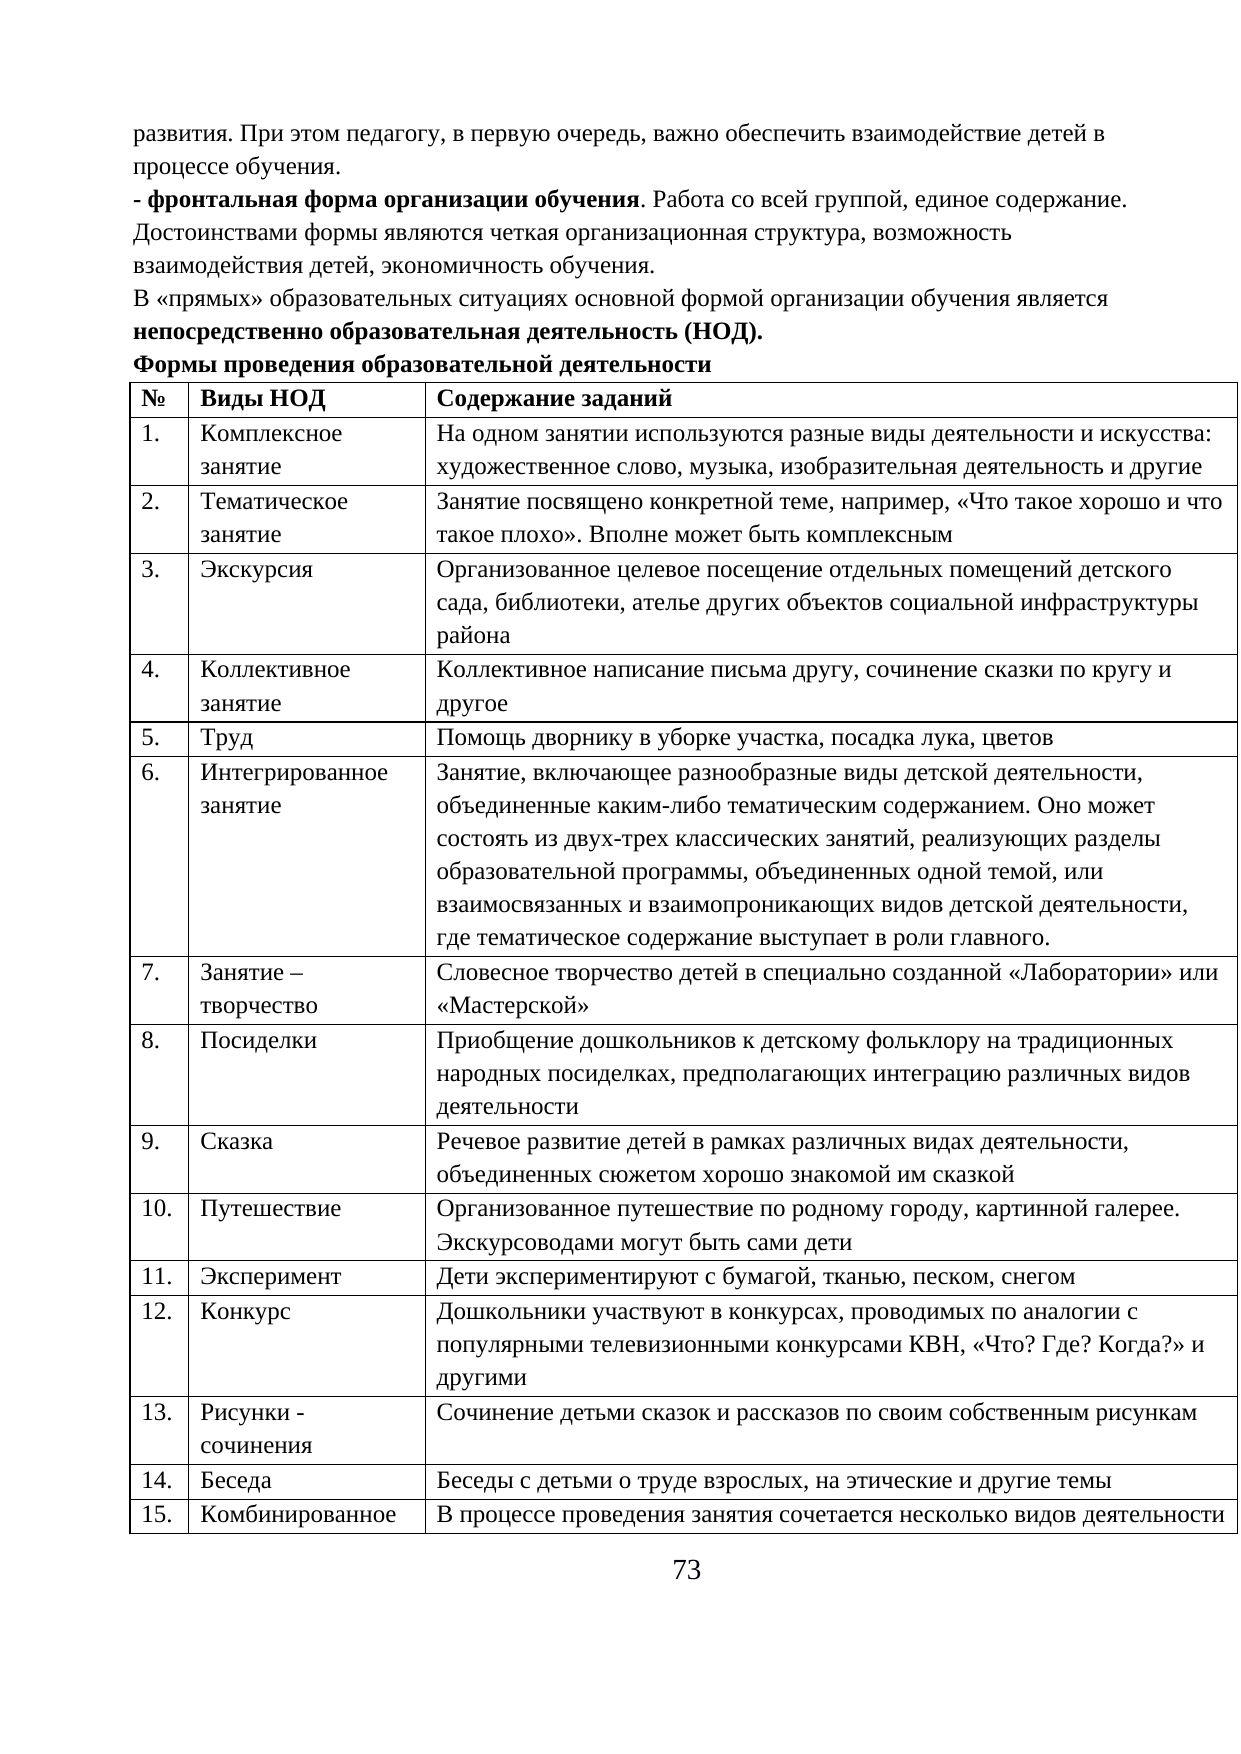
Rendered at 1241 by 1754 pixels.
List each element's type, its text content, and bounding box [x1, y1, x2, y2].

table_cell 10. [131, 1194, 188, 1260]
table_header Содержание заданий [426, 383, 1237, 417]
table_cell Труд [189, 723, 425, 756]
table_cell Интегрированное занятие [189, 757, 425, 956]
table_cell 11. [131, 1261, 188, 1295]
table_cell Занятие – творчество [189, 957, 425, 1024]
table_cell Рисунки - сочинения [189, 1397, 425, 1464]
table_cell На одном занятии используются разные виды деятельности и искусства: художественное слово, музыка, изобразительная деятельность и другие [426, 418, 1237, 485]
table_cell Речевое развитие детей в рамках различных видах деятельности, объединенных сюжетом хорошо знакомой им сказкой [426, 1126, 1237, 1192]
table_cell 9. [131, 1126, 188, 1192]
table_cell Посиделки [189, 1025, 425, 1125]
table_header № [131, 383, 188, 417]
table_cell Занятие, включающее разнообразные виды детской деятельности, объединенные каким-либо тематическим содержанием. Оно может состоять из двух-трех классических занятий, реализующих разделы образовательной программы, объединенных одной темой, или взаимосвязанных и взаимопроникающих видов детской деятельности, где тематическое содержание выступает в роли главного. [426, 757, 1237, 956]
table_cell Конкурс [189, 1296, 425, 1396]
table_cell 4. [131, 655, 188, 721]
table_cell Тематическое занятие [189, 486, 425, 553]
table_cell Коллективное занятие [189, 655, 425, 721]
table_cell Беседы с детьми о труде взрослых, на этические и другие темы [426, 1465, 1237, 1498]
table_header Виды НОД [189, 383, 425, 417]
table_cell Экскурсия [189, 554, 425, 653]
table_cell Занятие посвящено конкретной теме, например, «Что такое хорошо и что такое плохо». Вполне может быть комплексным [426, 486, 1237, 553]
table_cell Организованное целевое посещение отдельных помещений детского сада, библиотеки, ателье других объектов социальной инфраструктуры района [426, 554, 1237, 653]
table_cell 6. [131, 757, 188, 956]
table_cell Сочинение детьми сказок и рассказов по своим собственным рисункам [426, 1397, 1237, 1464]
table_cell 12. [131, 1296, 188, 1396]
table_cell Дошкольники участвуют в конкурсах, проводимых по аналогии с популярными телевизионными конкурсами КВН, «Что? Где? Когда?» и другими [426, 1296, 1237, 1396]
table_cell 14. [131, 1465, 188, 1498]
table_cell 13. [131, 1397, 188, 1464]
table_cell 2. [131, 486, 188, 553]
text - фронтальная форма организации обучения. Работа со всей группой, единое содержание. Достоинствами формы являются четкая организационная структура, возможность взаимодействия детей, экономичность обучения. [133, 184, 1166, 279]
text В «прямых» образовательных ситуациях основной формой организации обучения является непосредственно образовательная деятельность (НОД). [133, 283, 1166, 345]
table_cell Приобщение дошкольников к детскому фольклору на традиционных народных посиделках, предполагающих интеграцию различных видов деятельности [426, 1025, 1237, 1125]
table_cell Комплексное занятие [189, 418, 425, 485]
table_cell 7. [131, 957, 188, 1024]
table_cell Беседа [189, 1465, 425, 1498]
table_cell Организованное путешествие по родному городу, картинной галерее. Экскурсоводами могут быть сами дети [426, 1194, 1237, 1260]
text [133, 118, 1166, 180]
table_cell 3. [131, 554, 188, 653]
table_cell Путешествие [189, 1194, 425, 1260]
table_cell 5. [131, 723, 188, 756]
table_cell 1. [131, 418, 188, 485]
table_cell Словесное творчество детей в специально созданной «Лаборатории» или «Мастерской» [426, 957, 1237, 1024]
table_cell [189, 1500, 425, 1533]
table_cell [426, 1500, 1237, 1533]
table_cell 15. [131, 1500, 188, 1533]
table_cell Дети экспериментируют с бумагой, тканью, песком, снегом [426, 1261, 1237, 1295]
text Формы проведения образовательной деятельности [133, 349, 1166, 378]
table_cell 8. [131, 1025, 188, 1125]
table_cell Помощь дворнику в уборке участка, посадка лука, цветов [426, 723, 1237, 756]
table_cell Сказка [189, 1126, 425, 1192]
table_cell Коллективное написание письма другу, сочинение сказки по кругу и другое [426, 655, 1237, 721]
table_cell Эксперимент [189, 1261, 425, 1295]
